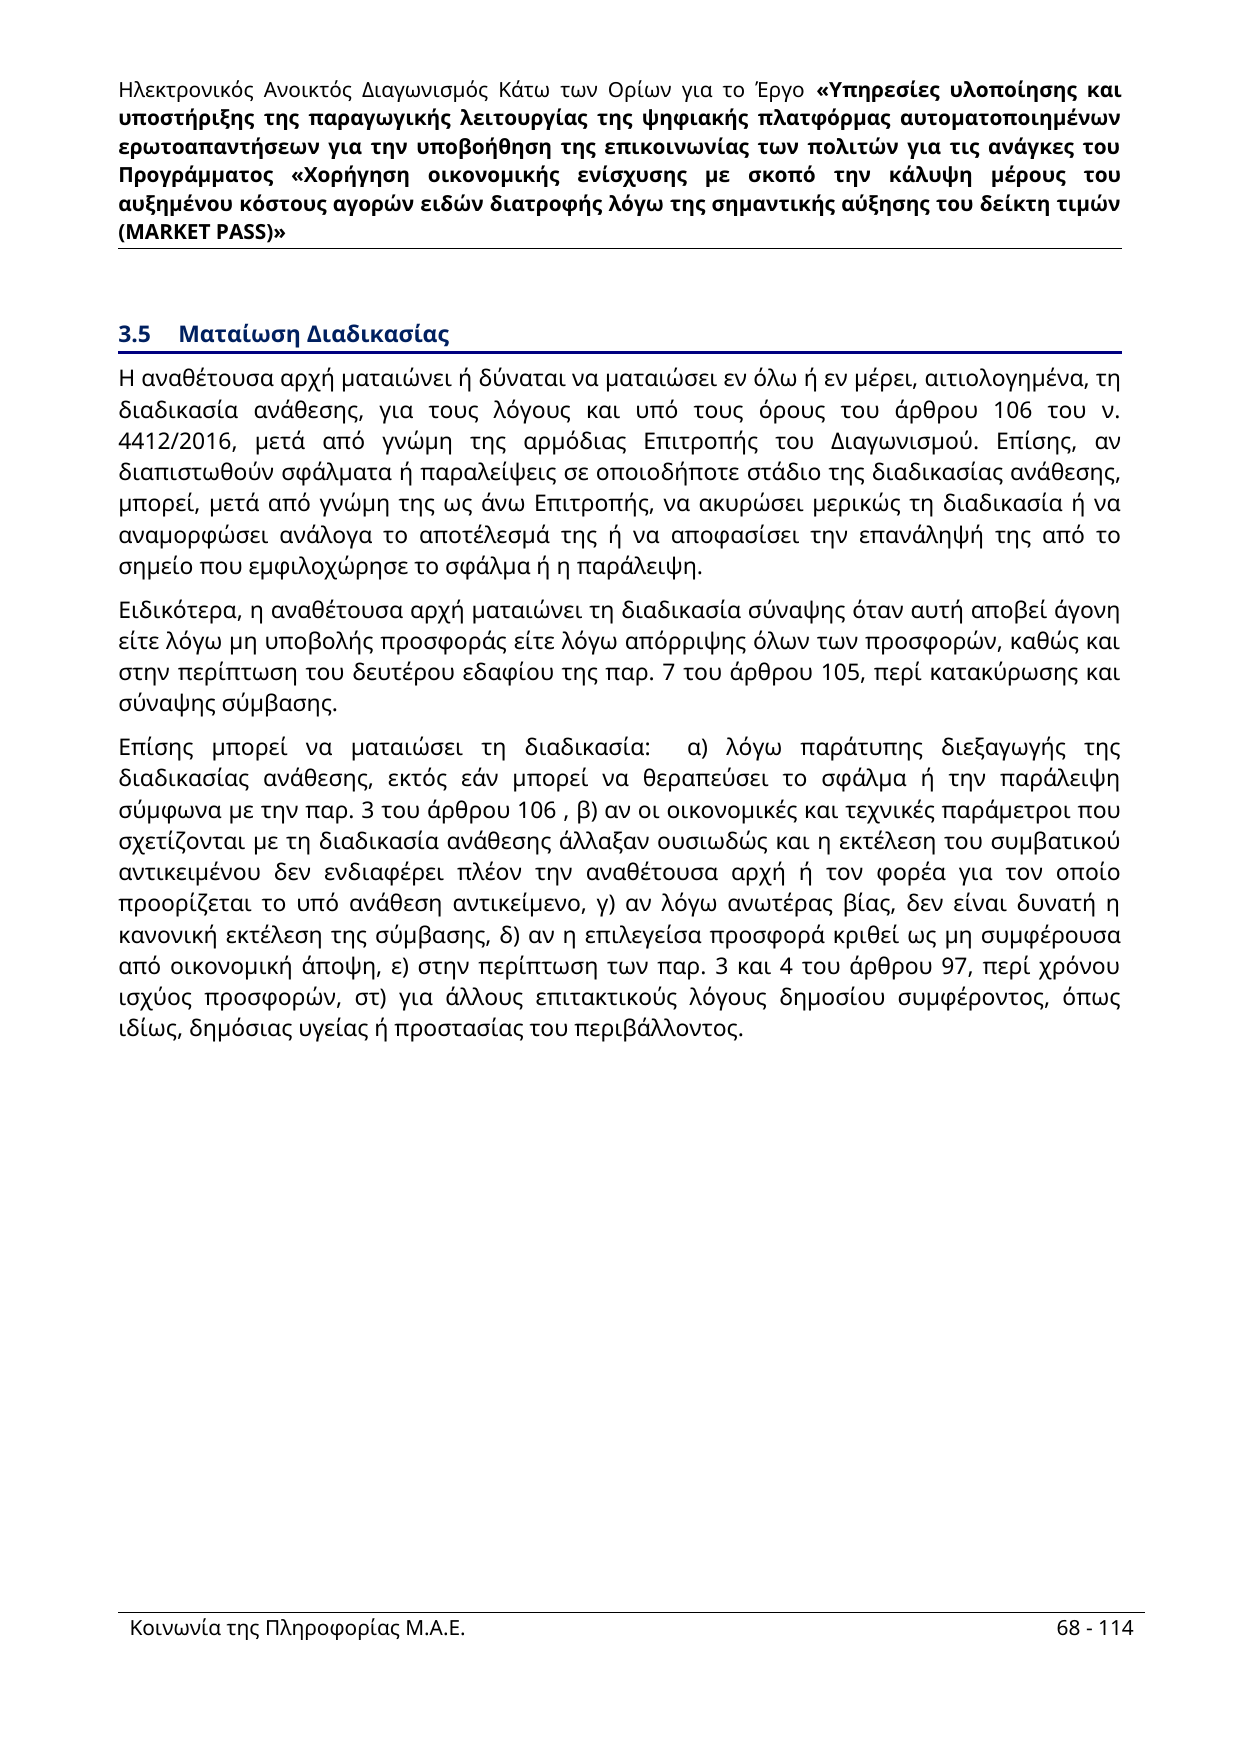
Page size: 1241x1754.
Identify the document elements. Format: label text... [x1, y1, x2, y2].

text Επίσης μπορεί να ματαιώσει τη διαδικασία: α) λόγω παράτυπης διεξαγωγής της διαδικασίας ανάθεσης, εκτός εάν μπορεί να θεραπεύσει το σφάλμα ή την παράλειψη σύμφωνα με την παρ. 3 του άρθρου 106 , β) αν οι οικονομικές και τεχνικές παράμετροι που σχετίζονται με τη διαδικασία ανάθεσης άλλαξαν ουσιωδώς και η εκτέλεση του συμβατικού αντικειμένου δεν ενδιαφέρει πλέον την αναθέτουσα αρχή ή τον φορέα για τον οποίο προορίζεται το υπό ανάθεση αντικείμενο, γ) αν λόγω ανωτέρας βίας, δεν είναι δυνατή η κανονική εκτέλεση της σύμβασης, δ) αν η επιλεγείσα προσφορά κριθεί ως μη συμφέρουσα από οικονομική άποψη, ε) στην περίπτωση των παρ. 3 και 4 του άρθρου 97, περί χρόνου ισχύος προσφορών, στ) για άλλους επιτακτικούς λόγους δημοσίου συμφέροντος, όπως ιδίως, δημόσιας υγείας ή προστασίας του περιβάλλοντος. [118, 731, 1122, 1043]
text Η αναθέτουσα αρχή ματαιώνει ή δύναται να ματαιώσει εν όλω ή εν μέρει, αιτιολογημένα, τη διαδικασία ανάθεσης, για τους λόγους και υπό τους όρους του άρθρου 106 του ν. 4412/2016, μετά από γνώμη της αρμόδιας Επιτροπής του Διαγωνισμού. Επίσης, αν διαπιστωθούν σφάλματα ή παραλείψεις σε οποιοδήποτε στάδιο της διαδικασίας ανάθεσης, μπορεί, μετά από γνώμη της ως άνω Επιτροπής, να ακυρώσει μερικώς τη διαδικασία ή να αναμορφώσει ανάλογα το αποτέλεσμά της ή να αποφασίσει την επανάληψή της από το σημείο που εμφιλοχώρησε το σφάλμα ή η παράλειψη. [118, 362, 1122, 581]
subtitle Ματαίωση Διαδικασίας [118, 317, 1122, 351]
text Ειδικότερα, η αναθέτουσα αρχή ματαιώνει τη διαδικασία σύναψης όταν αυτή αποβεί άγονη είτε λόγω μη υποβολής προσφοράς είτε λόγω απόρριψης όλων των προσφορών, καθώς και στην περίπτωση του δευτέρου εδαφίου της παρ. 7 του άρθρου 105, περί κατακύρωσης και σύναψης σύμβασης. [118, 593, 1122, 718]
